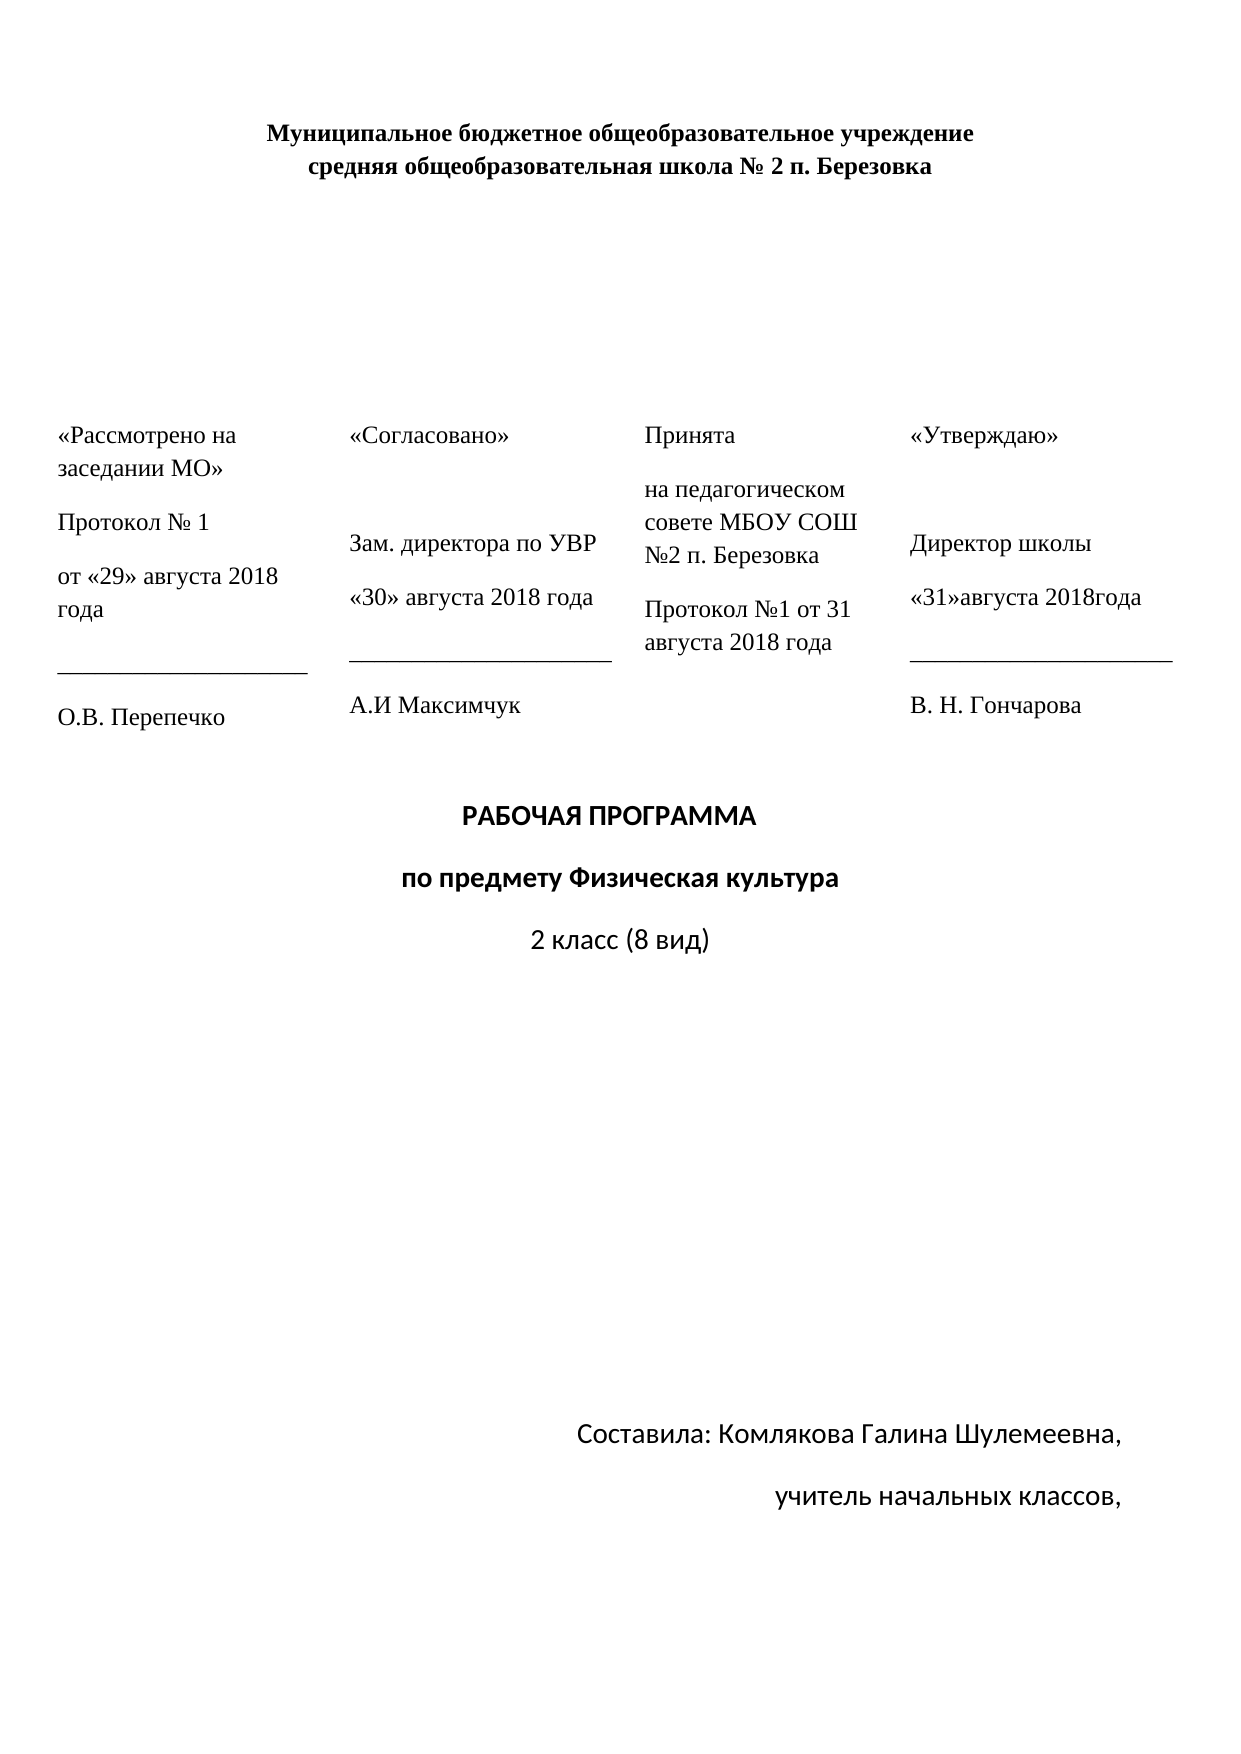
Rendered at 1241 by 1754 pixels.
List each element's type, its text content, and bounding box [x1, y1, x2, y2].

table_header «Утверждаю» Директор школы «31»августа 2018года _____________________ В. Н. Гончарова [899, 420, 1194, 797]
text Муниципальное бюджетное общеобразовательное учреждение средняя общеобразовательная школа № 2 п. Березовка [118, 118, 1122, 180]
table_header «Согласовано» Зам. директора по УВР «30» августа 2018 года _____________________ А.И Максимчук [338, 420, 633, 797]
text Составила: Комлякова Галина Шулемеевна, [118, 1415, 1122, 1451]
text 2 класс (8 вид) [118, 921, 1122, 957]
text учитель начальных классов, [118, 1477, 1122, 1512]
text по предмету Физическая культура [118, 859, 1122, 895]
table_header Принята на педагогическом совете МБОУ СОШ №2 п. Березовка Протокол №1 от 31 августа 2018 года [633, 420, 899, 797]
table_header «Рассмотрено на заседании МО» Протокол № 1 от «29» августа 2018 года ____________________ О.В. Перепечко [46, 420, 338, 797]
text РАБОЧАЯ ПРОГРАММА [118, 797, 1122, 833]
